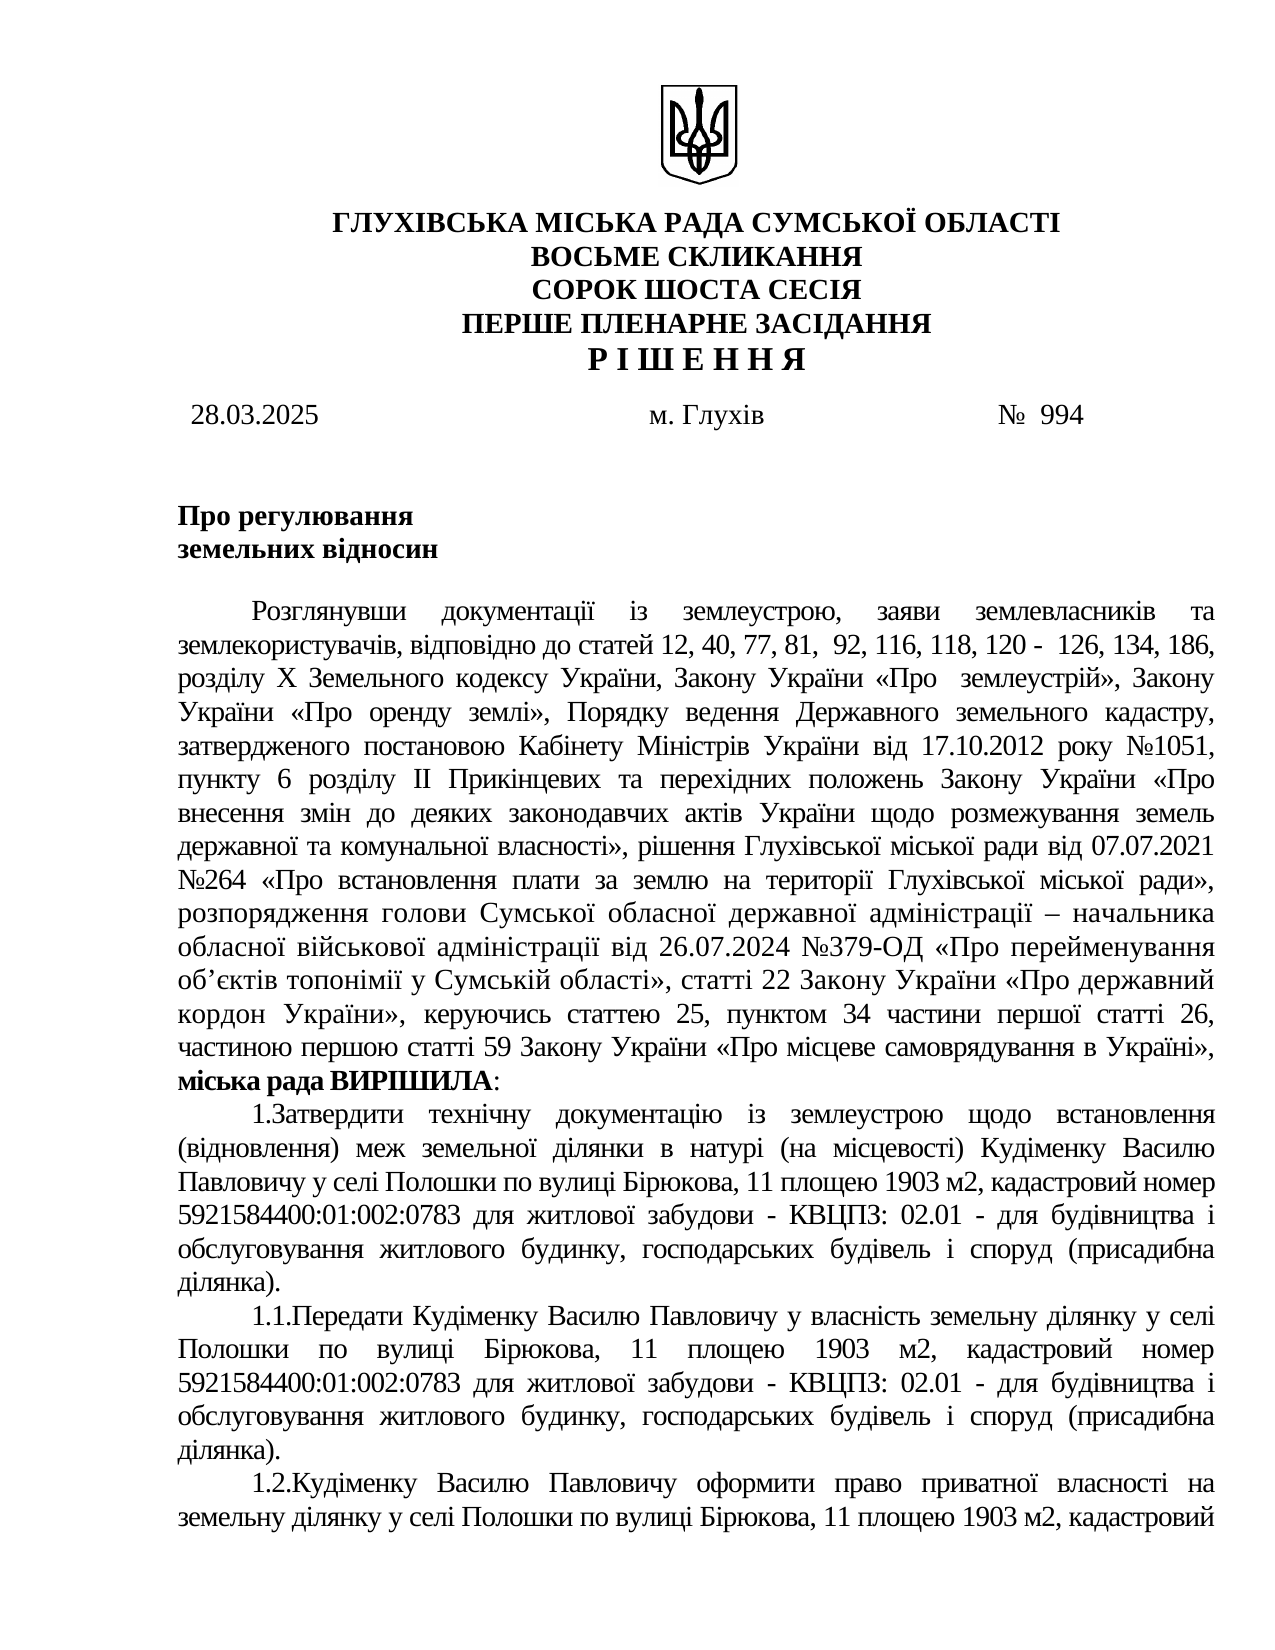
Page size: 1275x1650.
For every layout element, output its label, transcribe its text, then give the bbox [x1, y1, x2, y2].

text Про регулювання [177, 498, 1216, 531]
text Р І Ш Е Н Н Я [177, 339, 1216, 378]
text СОРОК ШОСТА СЕСІЯ [177, 272, 1216, 306]
text ВОСЬМЕ СКЛИКАННЯ [177, 239, 1216, 272]
text Розглянувши документації із землеустрою, заяви землевласників та землекористувачів, відповідно до статей 12, 40, 77, 81, 92, 116, 118, 120 - 126, 134, 186, розділу Х Земельного кодексу України, Закону України «Про землеустрій», Закону України «Про оренду землі», Порядку ведення Державного земельного кадастру, затвердженого постановою Кабінету Міністрів України від 17.10.2012 року №1051, пункту 6 розділу ІІ Прикінцевих та перехідних положень Закону України «Про внесення змін до деяких законодавчих актів України щодо розмежування земель державної та комунальної власності», рішення Глухівської міської ради від 07.07.2021 №264 «Про встановлення плати за землю на території Глухівської міської ради», розпорядження голови Сумської обласної державної адміністрації – начальника обласної військової адміністрації від 26.07.2024 №379-ОД «Про перейменування об’єктів топонімії у Сумській області», статті 22 Закону України «Про державний кордон України», керуючись статтею 25, пунктом 34 частини першої статті 26, частиною першою статті 59 Закону України «Про місцеве самоврядування в Україні», міська рада ВИРІШИЛА: [177, 593, 1216, 1097]
text 1.1.Передати Кудіменку Василю Павловичу у власність земельну ділянку у селі Полошки по вулиці Бірюкова, 11 площею 1903 м2, кадастровий номер 5921584400:01:002:0783 для житлової забудови - КВЦПЗ: 02.01 - для будівництва і обслуговування житлового будинку, господарських будівель і споруд (присадибна ділянка). [177, 1298, 1216, 1466]
text земельних відносин [177, 531, 1216, 565]
picture [658, 83, 740, 187]
text 28.03.2025 м. Глухів № 994 [177, 397, 1216, 431]
text ПЕРШЕ ПЛЕНАРНЕ ЗАСІДАННЯ [177, 306, 1216, 339]
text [177, 1466, 1216, 1533]
text 1.Затвердити технічну документацію із землеустрою щодо встановлення (відновлення) меж земельної ділянки в натурі (на місцевості) Кудіменку Василю Павловичу у селі Полошки по вулиці Бірюкова, 11 площею 1903 м2, кадастровий номер 5921584400:01:002:0783 для житлової забудови - КВЦПЗ: 02.01 - для будівництва і обслуговування житлового будинку, господарських будівель і споруд (присадибна ділянка). [177, 1097, 1216, 1298]
text Глухівська міська рада Сумської області [177, 205, 1216, 239]
